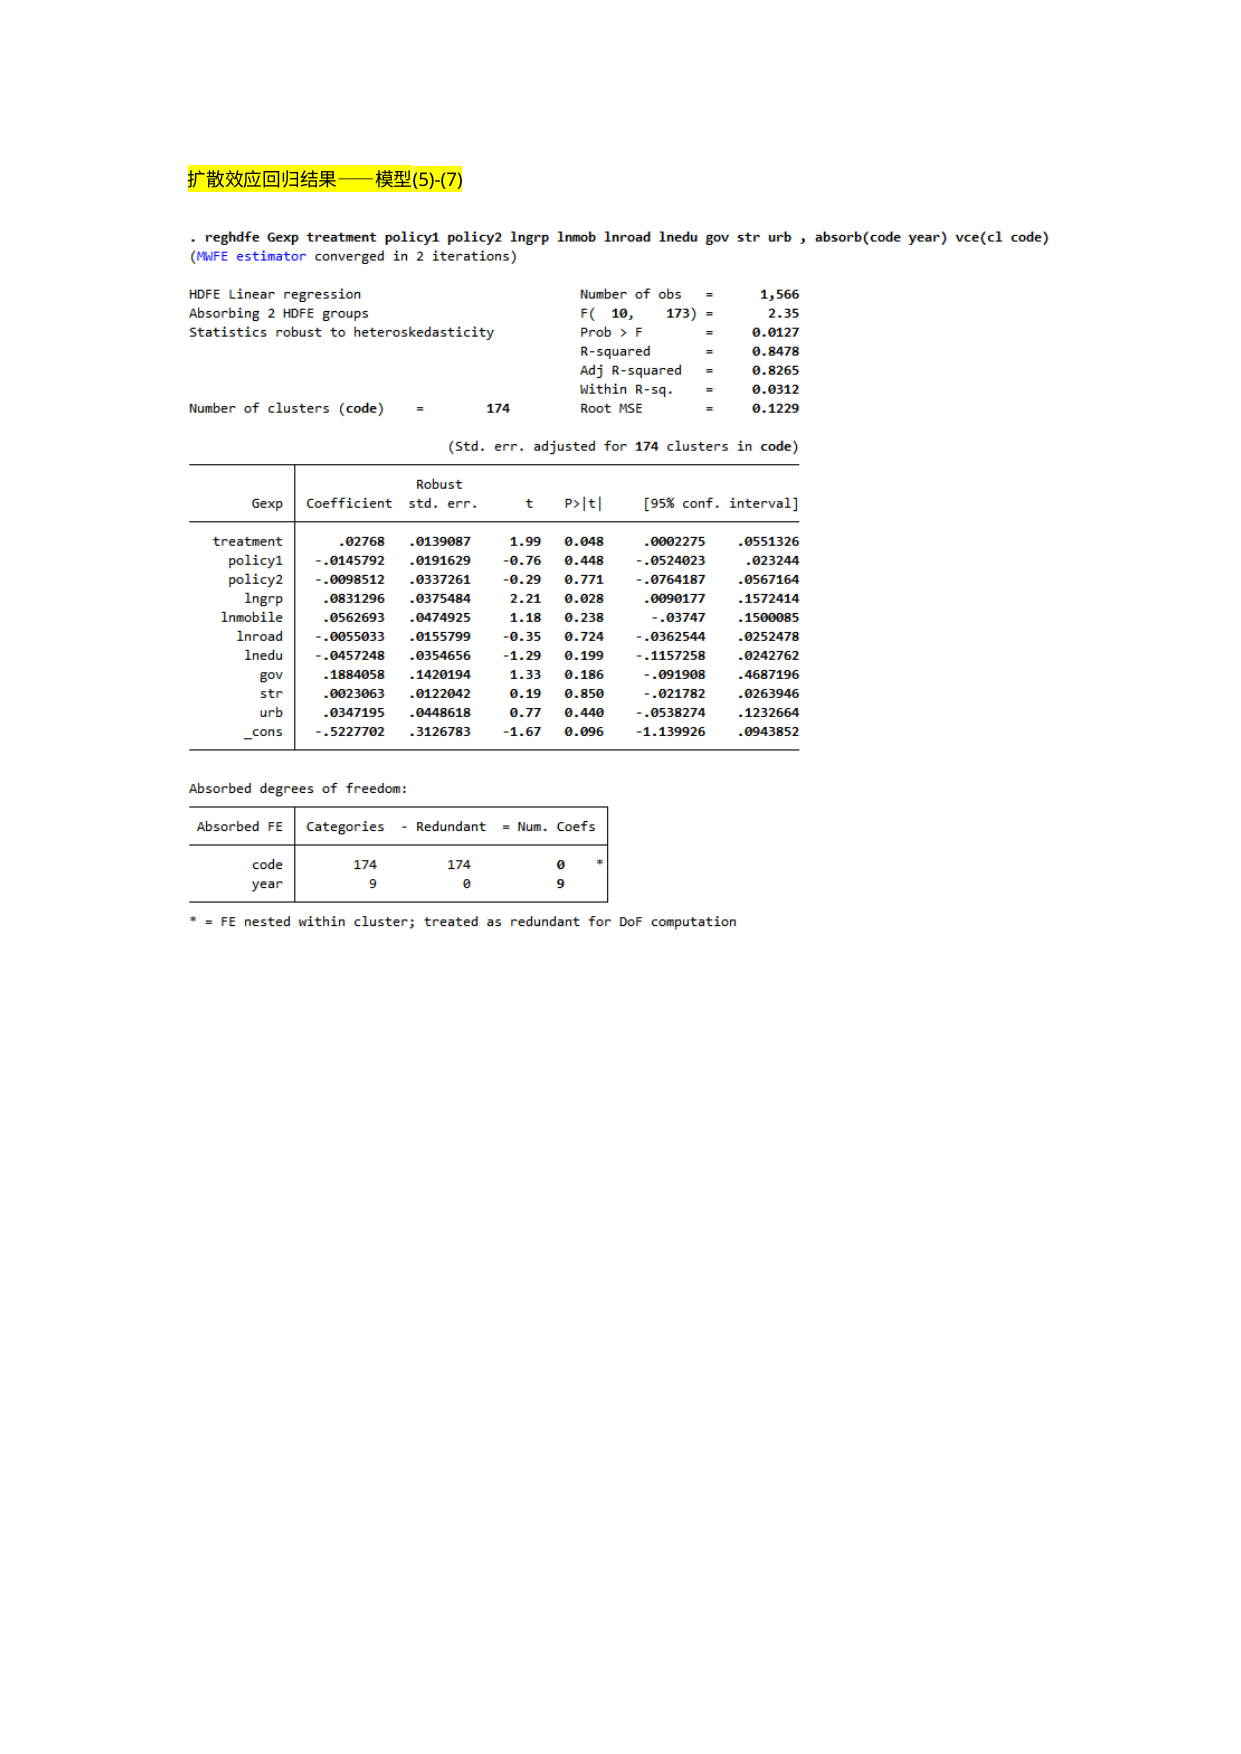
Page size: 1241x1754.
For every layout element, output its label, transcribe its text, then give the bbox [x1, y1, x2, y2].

picture [187, 227, 1053, 934]
list 扩散效应回归结果——模型(5)-(7) [187, 162, 1053, 194]
